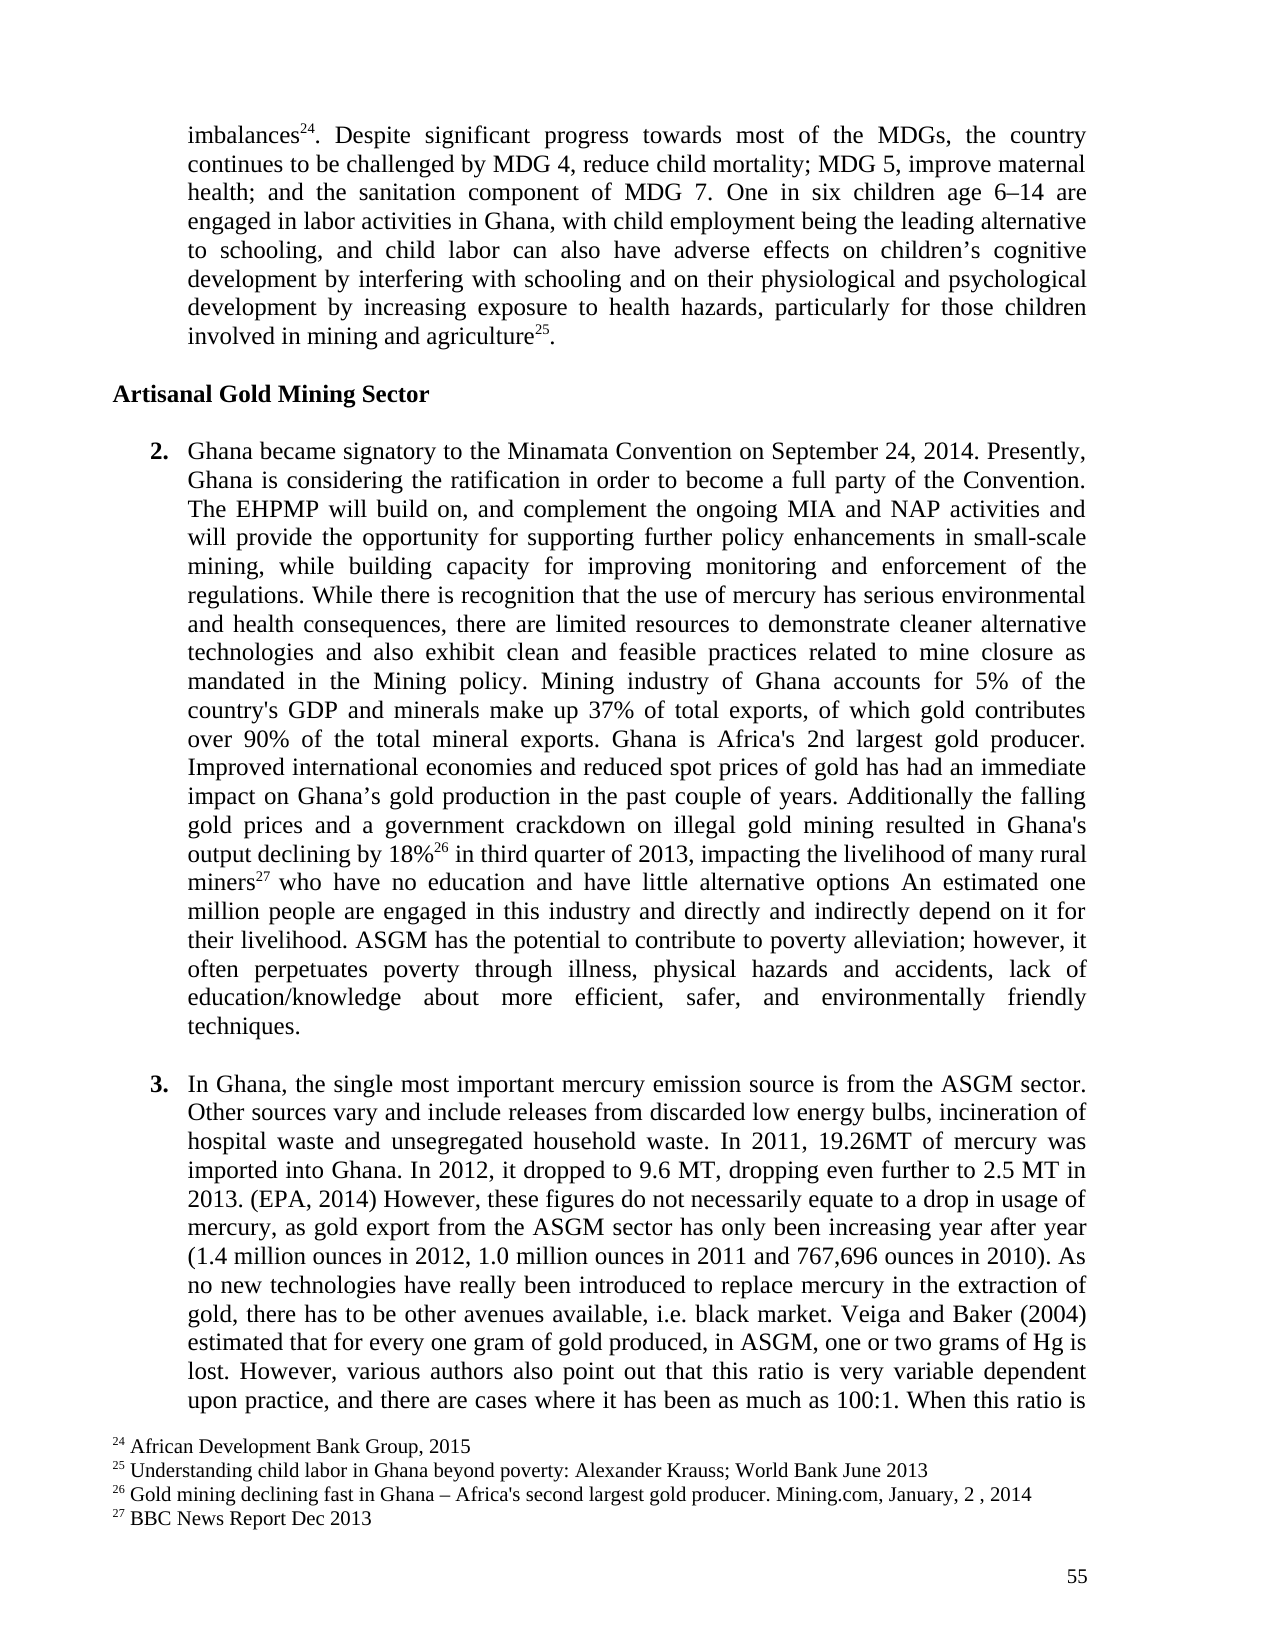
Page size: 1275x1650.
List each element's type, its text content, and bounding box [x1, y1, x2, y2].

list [150, 1069, 1087, 1414]
text Artisanal Gold Mining Sector [112, 379, 1078, 407]
list Ghana became signatory to the Minamata Convention on September 24, 2014. Presently, Ghana is considering the ratification in order to become a full party of the Convention. The EHPMP will build on, and complement the ongoing MIA and NAP activities and will provide the opportunity for supporting further policy enhancements in small-scale mining, while building capacity for improving monitoring and enforcement of the regulations. While there is recognition that the use of mercury has serious environmental and health consequences, there are limited resources to demonstrate cleaner alternative technologies and also exhibit clean and feasible practices related to mine closure as mandated in the Mining policy. Mining industry of Ghana accounts for 5% of the country's GDP and minerals make up 37% of total exports, of which gold contributes over 90% of the total mineral exports. Ghana is Africa's 2nd largest gold producer. Improved international economies and reduced spot prices of gold has had an immediate impact on Ghana’s gold production in the past couple of years. Additionally the falling gold prices and a government crackdown on illegal gold mining resulted in Ghana's output declining by 18% in third quarter of 2013, impacting the livelihood of many rural miners who have no education and have little alternative options An estimated one million people are engaged in this industry and directly and indirectly depend on it for their livelihood. ASGM has the potential to contribute to poverty alleviation; however, it often perpetuates poverty through illness, physical hazards and accidents, lack of education/knowledge about more efficient, safer, and environmentally friendly techniques. [150, 436, 1087, 1040]
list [150, 120, 1087, 350]
